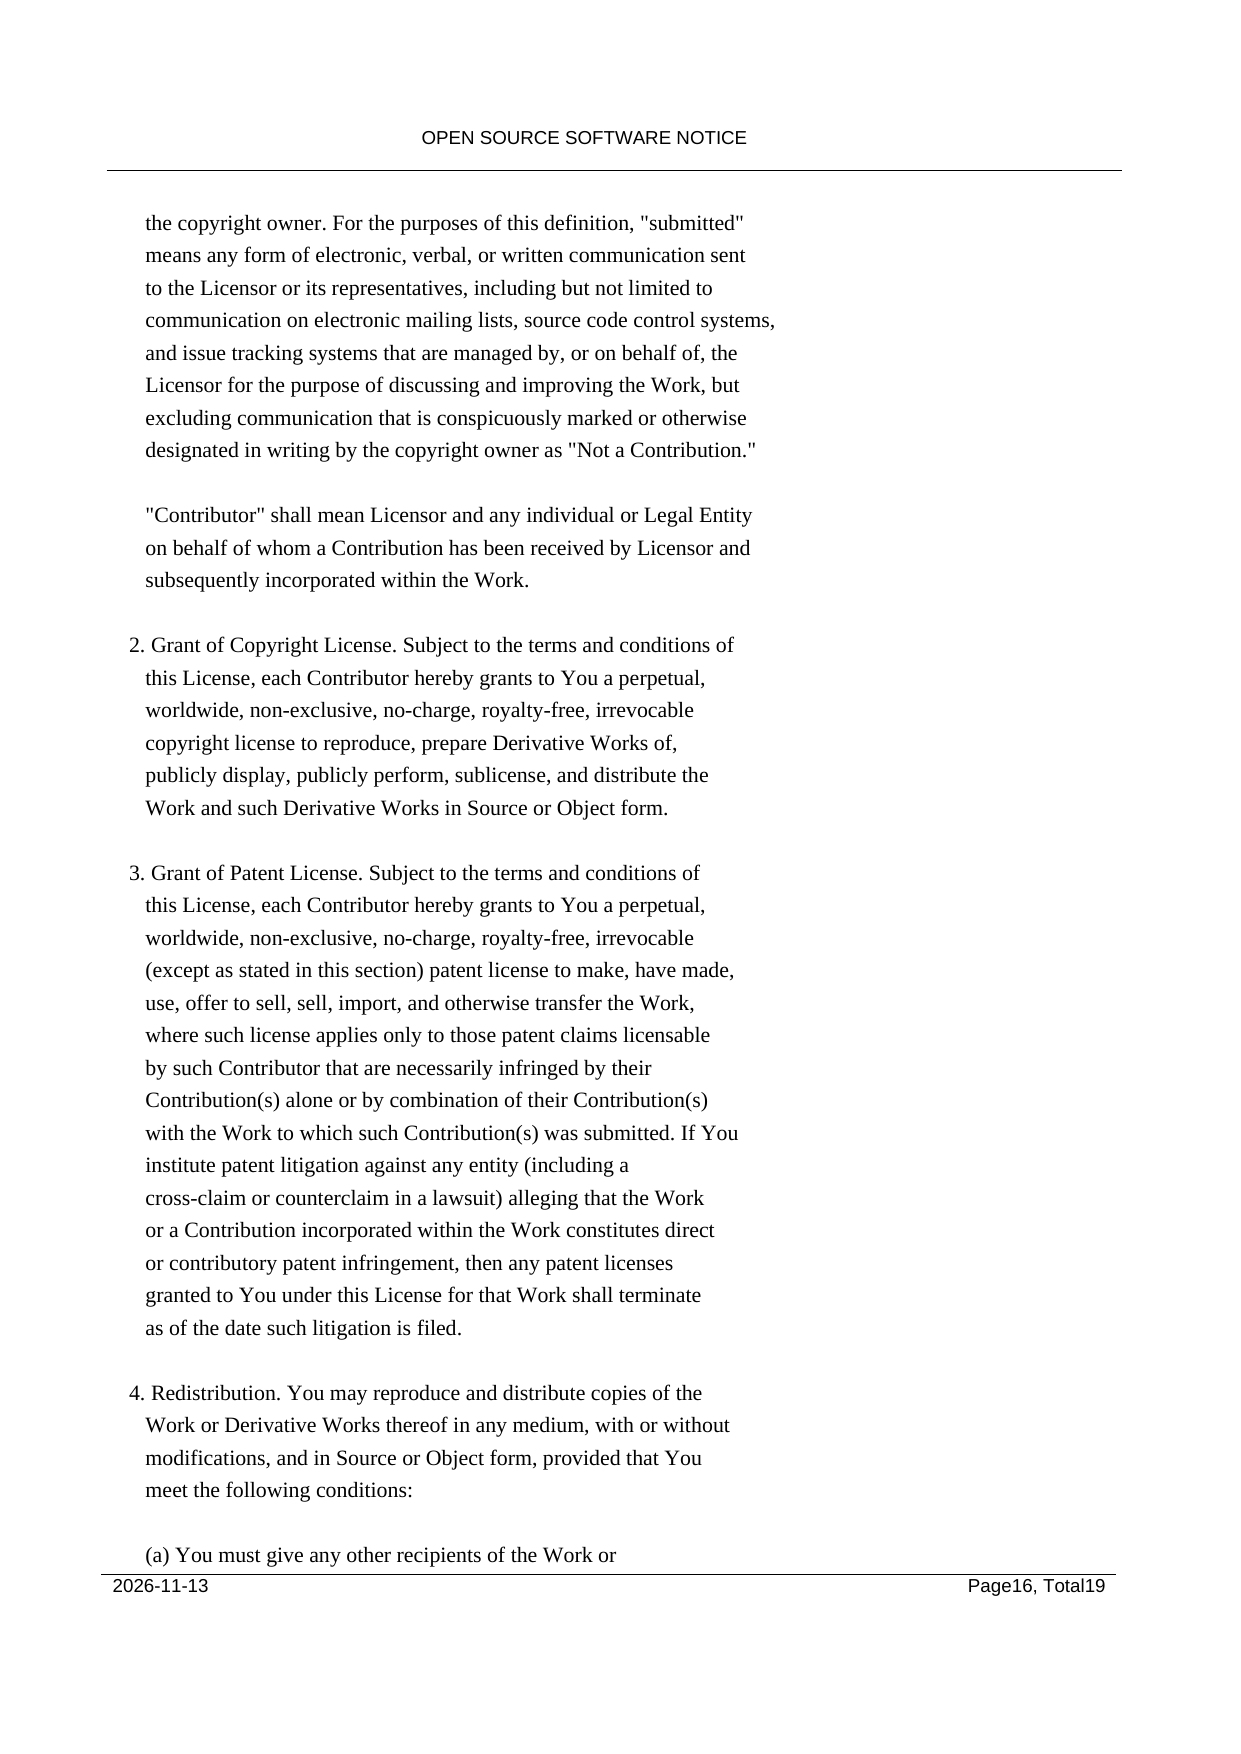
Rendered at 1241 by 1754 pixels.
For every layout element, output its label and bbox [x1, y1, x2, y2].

text [112, 206, 1128, 1571]
